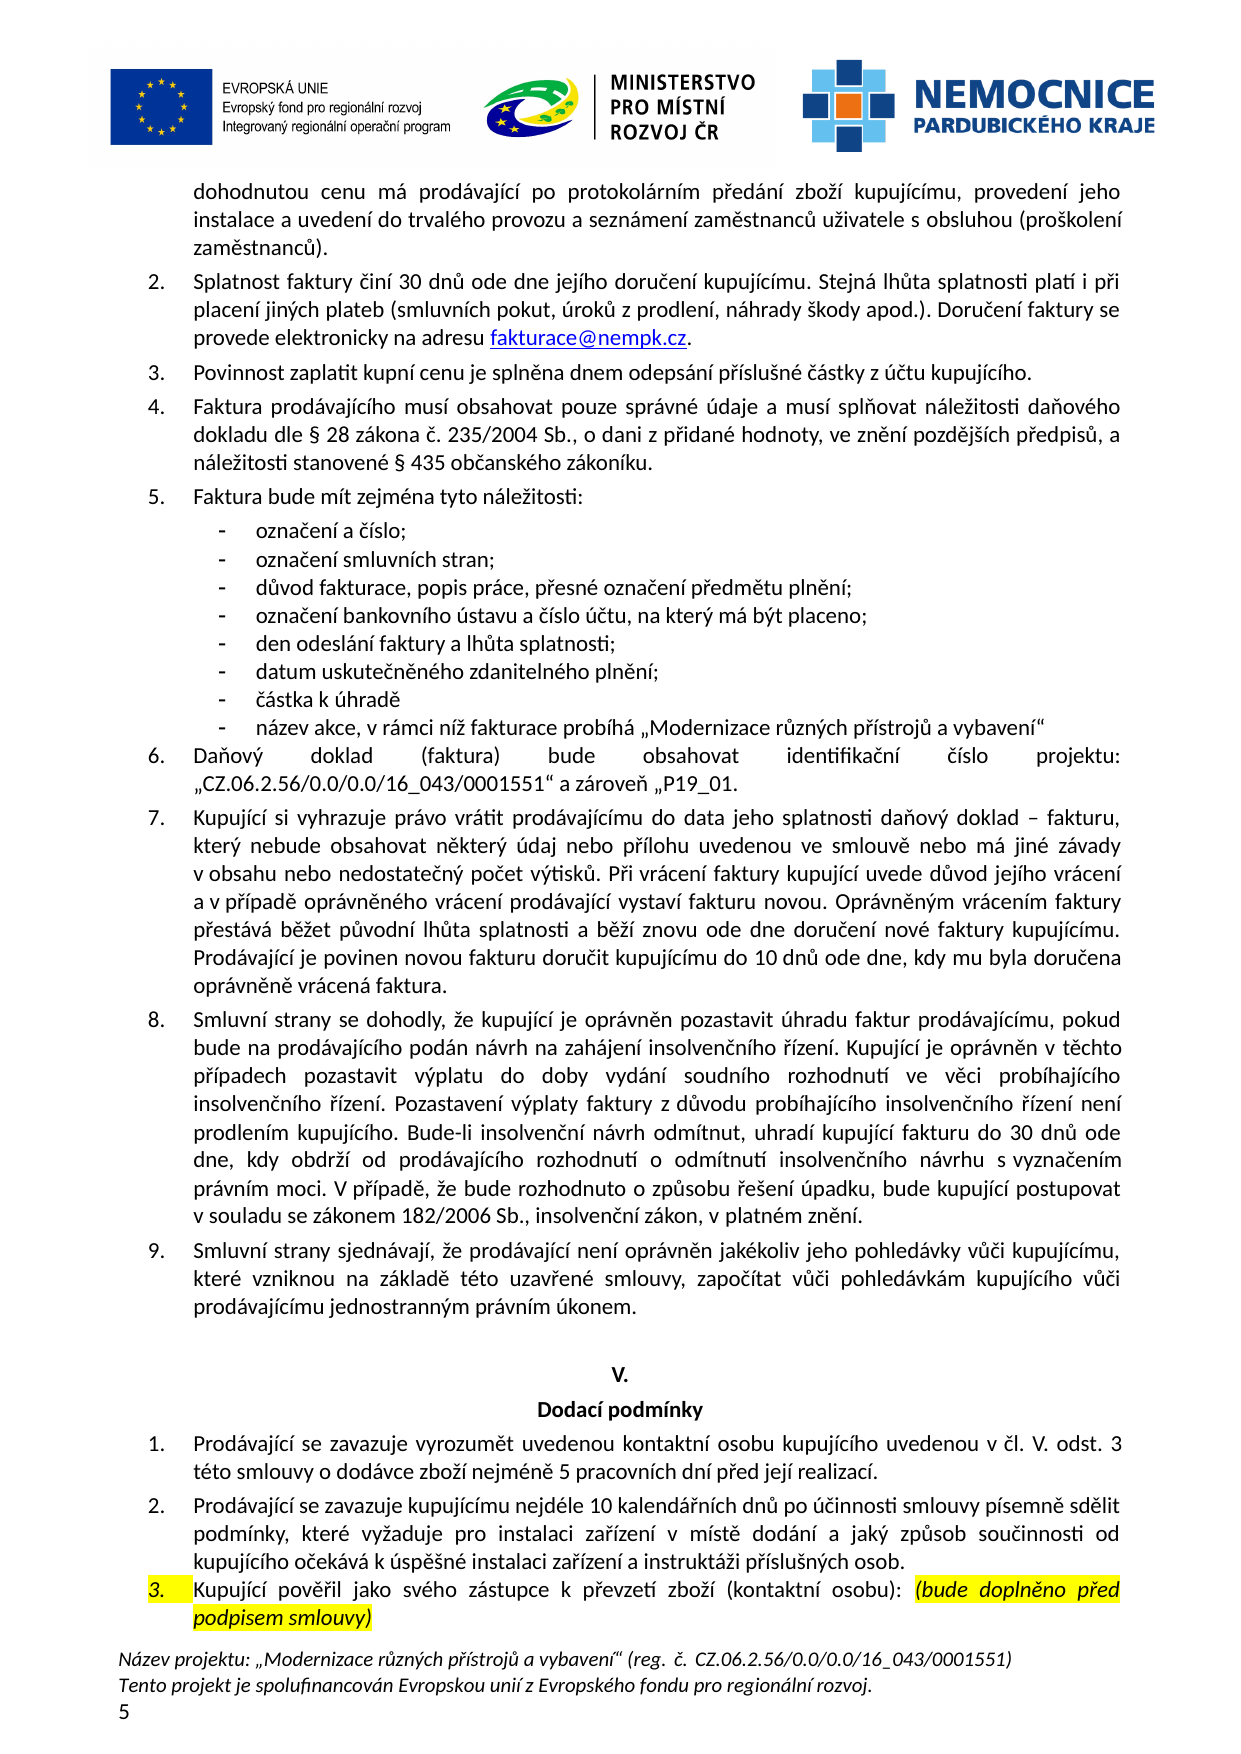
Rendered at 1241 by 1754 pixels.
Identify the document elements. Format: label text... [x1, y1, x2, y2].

list Prodávající se zavazuje kupujícímu nejdéle 10 kalendářních dnů po účinnosti smlouvy písemně sdělit podmínky, které vyžaduje pro instalaci zařízení v místě dodání a jaký způsob součinnosti od kupujícího očekává k úspěšné instalaci zařízení a instruktáži příslušných osob. [148, 1491, 1122, 1575]
list Kupující si vyhrazuje právo vrátit prodávajícímu do data jeho splatnosti daňový doklad – fakturu, který nebude obsahovat některý údaj nebo přílohu uvedenou ve smlouvě nebo má jiné závady v obsahu nebo nedostatečný počet výtisků. Při vrácení faktury kupující uvede důvod jejího vrácení a v případě oprávněného vrácení prodávající vystaví fakturu novou. Oprávněným vrácením faktury přestává běžet původní lhůta splatnosti a běží znovu ode dne doručení nové faktury kupujícímu. Prodávající je povinen novou fakturu doručit kupujícímu do 10 dnů ode dne, kdy mu byla doručena oprávněně vrácená faktura. [148, 803, 1122, 999]
list Faktura prodávajícího musí obsahovat pouze správné údaje a musí splňovat náležitosti daňového dokladu dle § 28 zákona č. 235/2004 Sb., o dani z přidané hodnoty, ve znění pozdějších předpisů, a náležitosti stanovené § 435 občanského zákoníku. [148, 392, 1122, 476]
list Kupující pověřil jako svého zástupce k převzetí zboží (kontaktní osobu): (bude doplněno před podpisem smlouvy) [148, 1575, 1122, 1631]
list Splatnost faktury činí 30 dnů ode dne jejího doručení kupujícímu. Stejná lhůta splatnosti platí i při placení jiných plateb (smluvních pokut, úroků z prodlení, náhrady škody apod.). Doručení faktury se provede elektronicky na adresu fakturace@nempk.cz. [148, 267, 1122, 352]
list datum uskutečněného zdanitelného plnění; [218, 657, 1122, 685]
list důvod fakturace, popis práce, přesné označení předmětu plnění; [218, 573, 1122, 601]
picture [88, 43, 777, 170]
list Povinnost zaplatit kupní cenu je splněna dnem odepsání příslušné částky z účtu kupujícího. [148, 358, 1122, 386]
list Faktura bude mít zejména tyto náležitosti: [148, 482, 1122, 510]
picture [801, 58, 1155, 153]
list označení smluvních stran; [218, 545, 1122, 573]
list částka k úhradě [218, 685, 1122, 713]
text v. [118, 1361, 1122, 1388]
list den odeslání faktury a lhůta splatnosti; [218, 629, 1122, 657]
list název akce, v rámci níž fakturace probíhá „Modernizace různých přístrojů a vybavení“ [218, 713, 1122, 741]
list označení bankovního ústavu a číslo účtu, na který má být placeno; [218, 601, 1122, 629]
list Daňový doklad (faktura) bude obsahovat identifikační číslo projektu: „CZ.06.2.56/0.0/0.0/16_043/0001551“ a zároveň „P19_01. [148, 741, 1122, 797]
text Dodací podmínky [118, 1395, 1122, 1423]
list označení a číslo; [218, 517, 1122, 545]
list Smluvní strany se dohodly, že kupující je oprávněn pozastavit úhradu faktur prodávajícímu, pokud bude na prodávajícího podán návrh na zahájení insolvenčního řízení. Kupující je oprávněn v těchto případech pozastavit výplatu do doby vydání soudního rozhodnutí ve věci probíhajícího insolvenčního řízení. Pozastavení výplaty faktury z důvodu probíhajícího insolvenčního řízení není prodlením kupujícího. Bude-li insolvenční návrh odmítnut, uhradí kupující fakturu do 30 dnů ode dne, kdy obdrží od prodávajícího rozhodnutí o odmítnutí insolvenčního návrhu s vyznačením právním moci. V případě, že bude rozhodnuto o způsobu řešení úpadku, bude kupující postupovat v souladu se zákonem 182/2006 Sb., insolvenční zákon, v platném znění. [148, 1006, 1122, 1230]
list Prodávající se zavazuje vyrozumět uvedenou kontaktní osobu kupujícího uvedenou v čl. V. odst. 3 této smlouvy o dodávce zboží nejméně 5 pracovních dní před její realizací. [148, 1429, 1122, 1485]
list Smluvní strany sjednávají, že prodávající není oprávněn jakékoliv jeho pohledávky vůči kupujícímu, které vzniknou na základě této uzavřené smlouvy, započítat vůči pohledávkám kupujícího vůči prodávajícímu jednostranným právním úkonem. [148, 1236, 1122, 1320]
